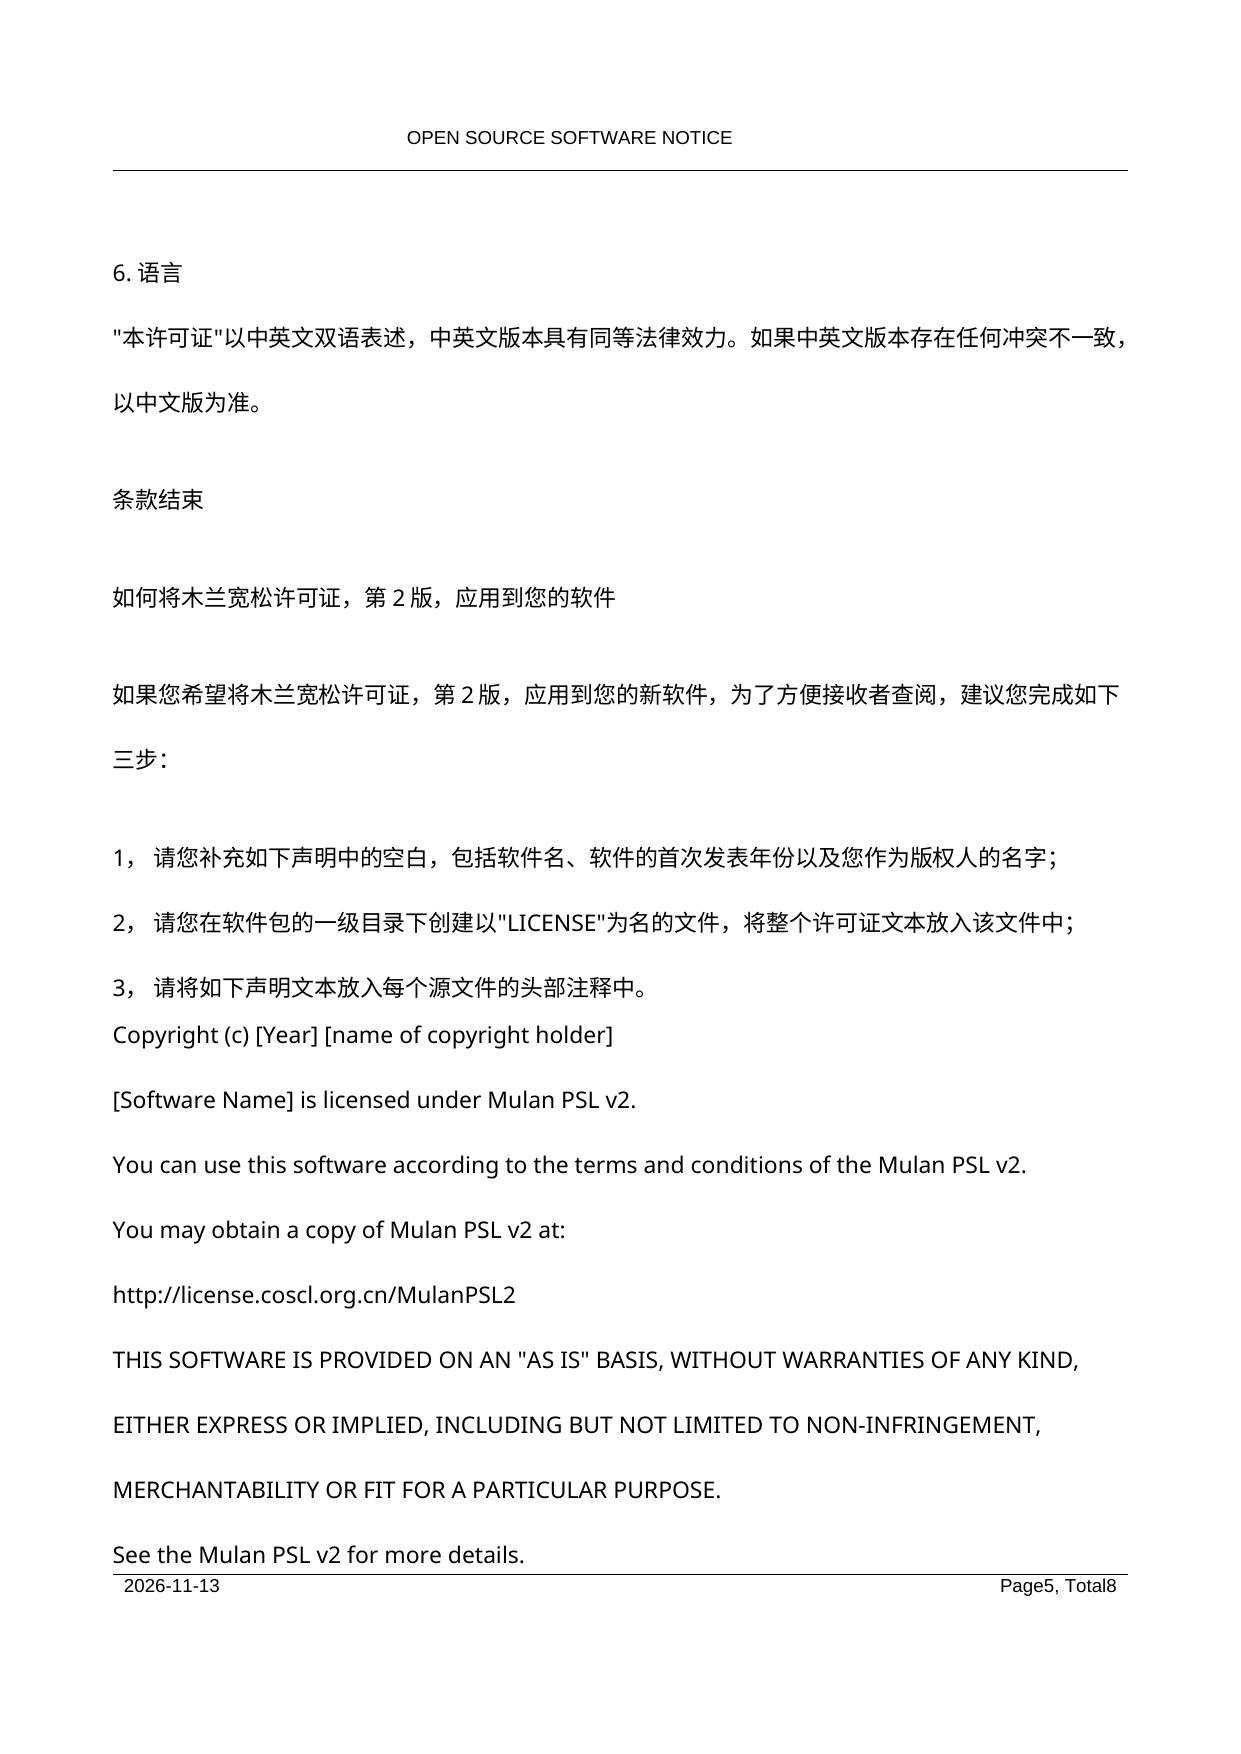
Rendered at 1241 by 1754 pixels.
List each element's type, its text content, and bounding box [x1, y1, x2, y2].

text See the Mulan PSL v2 for more details. [112, 1539, 1128, 1571]
text Copyright (c) [Year] [name of copyright holder] [112, 1019, 1128, 1051]
text "本许可证"以中英文双语表述，中英文版本具有同等法律效力。如果中英文版本存在任何冲突不一致，以中文版为准。 [112, 304, 1128, 434]
text [Software Name] is licensed under Mulan PSL v2. [112, 1084, 1128, 1116]
text MERCHANTABILITY OR FIT FOR A PARTICULAR PURPOSE. [112, 1474, 1128, 1506]
text 如果您希望将木兰宽松许可证，第2版，应用到您的新软件，为了方便接收者查阅，建议您完成如下三步： [112, 661, 1128, 791]
text You can use this software according to the terms and conditions of the Mulan PSL v2. [112, 1149, 1128, 1181]
text http://license.coscl.org.cn/MulanPSL2 [112, 1279, 1128, 1311]
text 3， 请将如下声明文本放入每个源文件的头部注释中。 [112, 954, 1128, 1019]
text EITHER EXPRESS OR IMPLIED, INCLUDING BUT NOT LIMITED TO NON-INFRINGEMENT, [112, 1409, 1128, 1441]
text 1， 请您补充如下声明中的空白，包括软件名、软件的首次发表年份以及您作为版权人的名字； [112, 824, 1128, 889]
text 6. 语言 [112, 239, 1128, 304]
text You may obtain a copy of Mulan PSL v2 at: [112, 1214, 1128, 1246]
text 2， 请您在软件包的一级目录下创建以"LICENSE"为名的文件，将整个许可证文本放入该文件中； [112, 889, 1128, 954]
text THIS SOFTWARE IS PROVIDED ON AN "AS IS" BASIS, WITHOUT WARRANTIES OF ANY KIND, [112, 1344, 1128, 1376]
text 条款结束 [112, 466, 1128, 531]
text 如何将木兰宽松许可证，第2版，应用到您的软件 [112, 564, 1128, 629]
